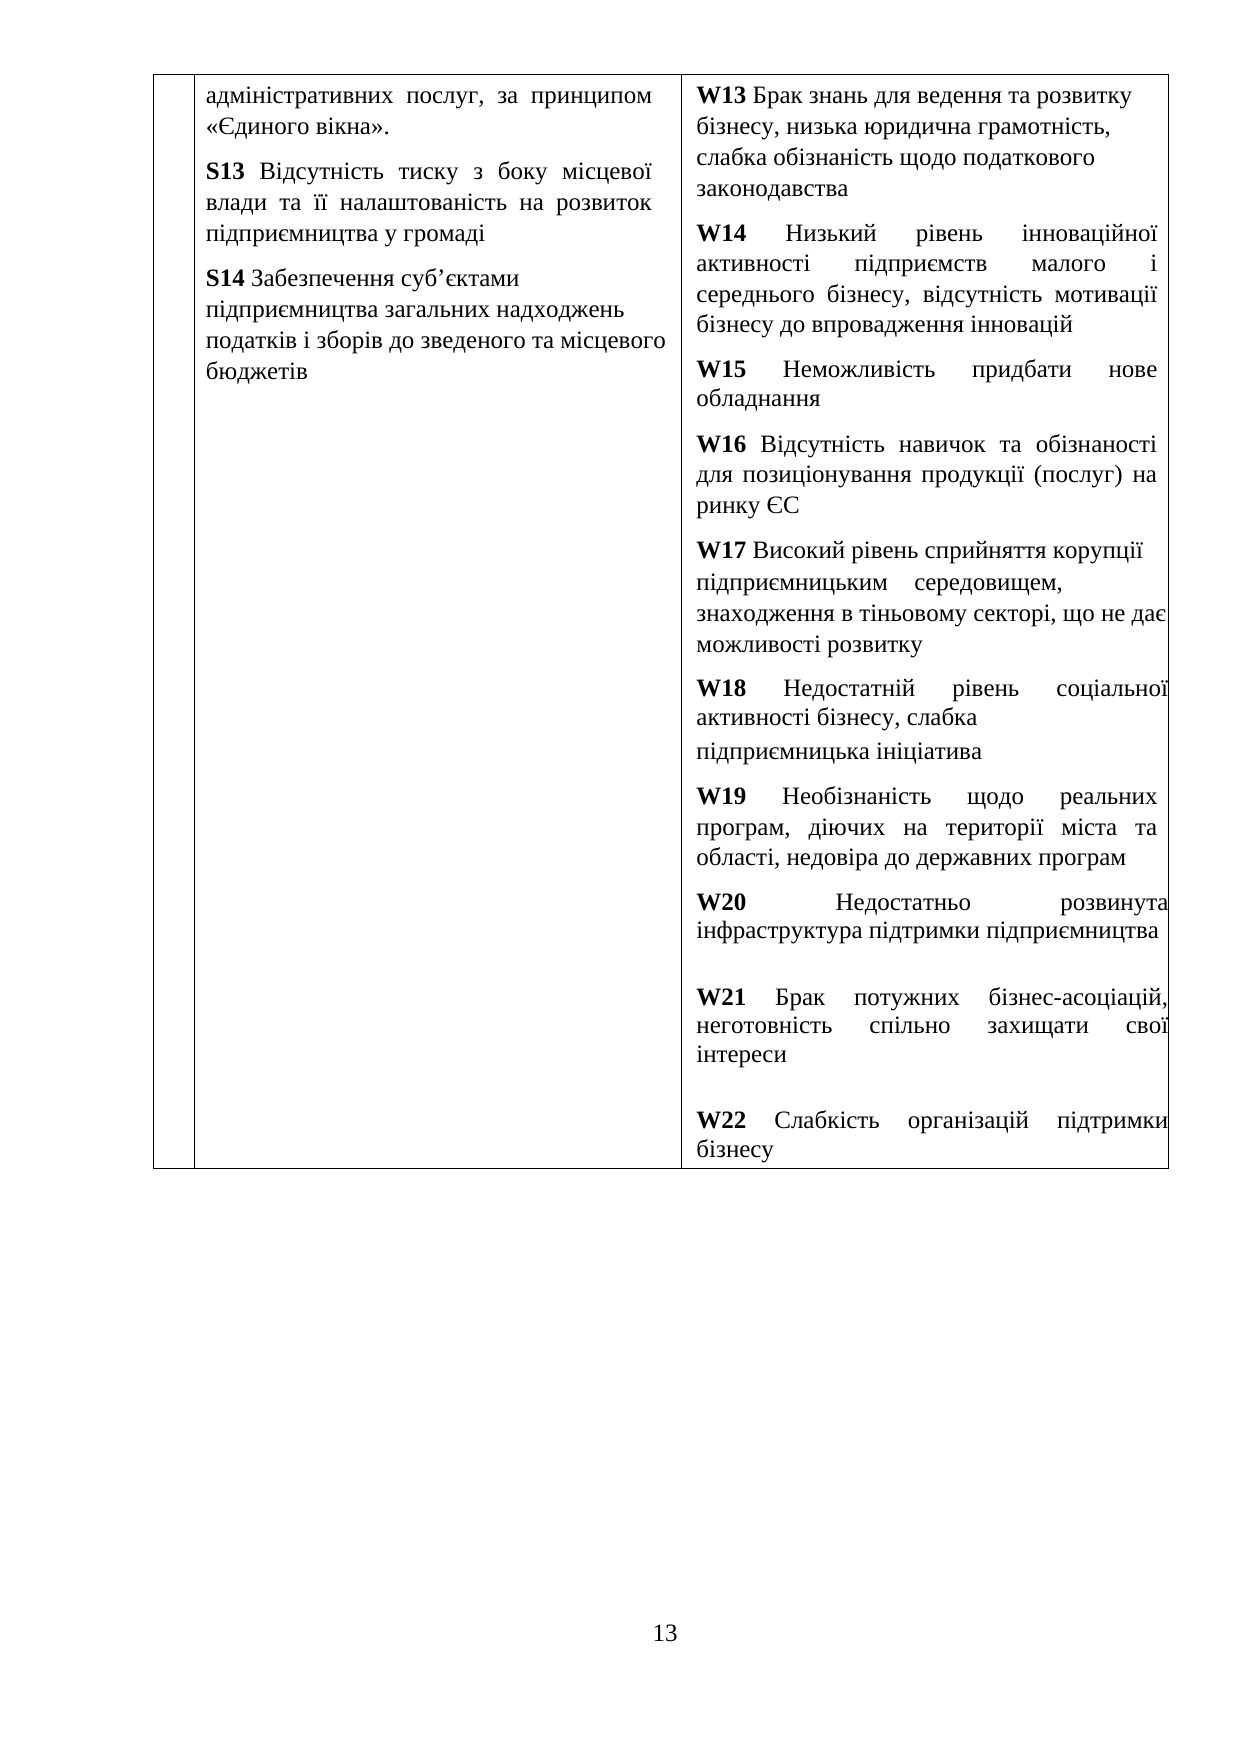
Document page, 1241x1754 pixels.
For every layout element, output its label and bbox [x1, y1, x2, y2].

table_cell [682, 75, 1168, 1167]
table_cell [195, 75, 681, 1167]
